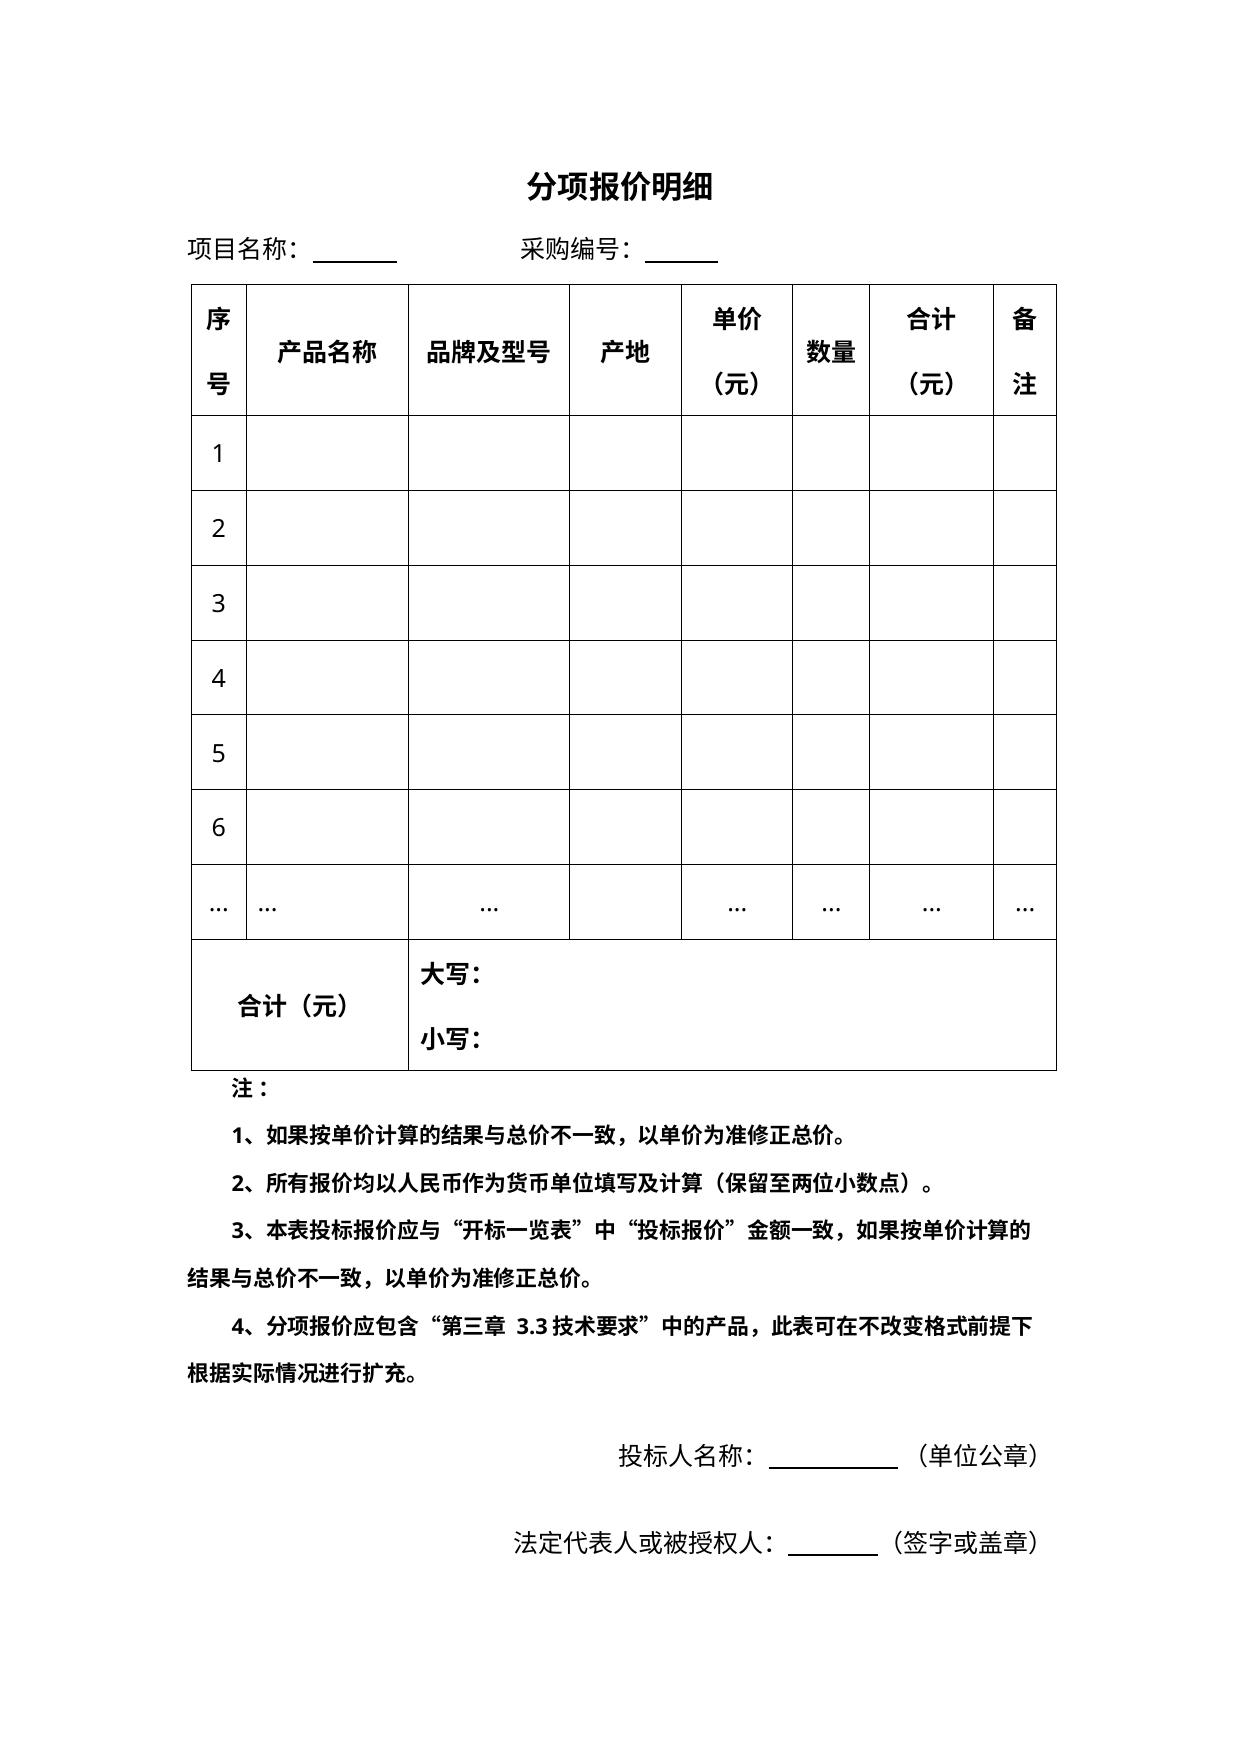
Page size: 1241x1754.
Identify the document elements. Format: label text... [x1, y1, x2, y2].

table_cell [247, 790, 408, 864]
table_cell [870, 566, 993, 639]
table_cell [409, 790, 569, 864]
table_cell [793, 641, 869, 714]
table_cell ... [247, 865, 408, 939]
table_cell [793, 566, 869, 639]
table_cell [870, 715, 993, 789]
table_cell [247, 566, 408, 639]
table_header 单价（元） [682, 285, 792, 415]
table_cell [247, 641, 408, 714]
table_cell [994, 641, 1056, 714]
table_cell [994, 491, 1056, 565]
text 1、如果按单价计算的结果与总价不一致，以单价为准修正总价。 [187, 1118, 1053, 1150]
text 3、本表投标报价应与“开标一览表”中“投标报价”金额一致，如果按单价计算的结果与总价不一致，以单价为准修正总价。 [187, 1213, 1053, 1293]
table_cell [409, 416, 569, 490]
table_cell [793, 790, 869, 864]
table_cell ... [793, 865, 869, 939]
table_cell [682, 566, 792, 639]
table_cell [682, 790, 792, 864]
table_cell [570, 566, 681, 639]
table_cell [570, 416, 681, 490]
table_header 产品名称 [247, 285, 408, 415]
text 注 ： [187, 1071, 1053, 1102]
table_cell [870, 641, 993, 714]
table_cell ... [682, 865, 792, 939]
table_cell ... [994, 865, 1056, 939]
table_header 品牌及型号 [409, 285, 569, 415]
table_cell [682, 416, 792, 490]
table_cell 4 [192, 641, 246, 714]
table_header 数量 [793, 285, 869, 415]
table_cell [994, 566, 1056, 639]
table_cell ... [870, 865, 993, 939]
table_cell [793, 416, 869, 490]
table_cell [870, 790, 993, 864]
table_cell [570, 491, 681, 565]
table_header 序号 [192, 285, 246, 415]
table_cell [409, 715, 569, 789]
table_cell ... [192, 865, 246, 939]
table_cell [570, 790, 681, 864]
text 法定代表人或被授权人： （签字或盖章） [187, 1523, 1053, 1559]
table_header 合计（元） [870, 285, 993, 415]
table_cell [870, 491, 993, 565]
table_cell [682, 715, 792, 789]
table_cell [682, 641, 792, 714]
table_cell [570, 715, 681, 789]
table_cell 1 [192, 416, 246, 490]
table_cell [870, 416, 993, 490]
table_cell [247, 491, 408, 565]
table_cell [994, 715, 1056, 789]
table_cell 3 [192, 566, 246, 639]
text 2、所有报价均以人民币作为货币单位填写及计算（保留至两位小数点）。 [187, 1166, 1053, 1198]
text 4、分项报价应包含“第三章 3.3技术要求”中的产品，此表可在不改变格式前提下根据实际情况进行扩充。 [187, 1309, 1053, 1388]
table_cell 6 [192, 790, 246, 864]
table_cell 大写： 小写： [409, 940, 1056, 1070]
table_cell [409, 641, 569, 714]
table_cell ... [409, 865, 569, 939]
table_cell [409, 491, 569, 565]
table_cell [570, 865, 681, 939]
table_cell [409, 566, 569, 639]
table_cell [994, 790, 1056, 864]
text 项目名称： 采购编号： [187, 230, 1053, 266]
table_cell 2 [192, 491, 246, 565]
table_cell [247, 416, 408, 490]
text 投标人名称： （单位公章） [187, 1436, 1053, 1473]
table_cell 合计（元） [192, 940, 408, 1070]
table_cell [793, 715, 869, 789]
table_header 备注 [994, 285, 1056, 415]
table_cell [682, 491, 792, 565]
table_cell [247, 715, 408, 789]
table_header 产地 [570, 285, 681, 415]
table_cell [570, 641, 681, 714]
table_cell [994, 416, 1056, 490]
table_cell [793, 491, 869, 565]
text 分项报价明细 [187, 162, 1053, 207]
table_cell 5 [192, 715, 246, 789]
